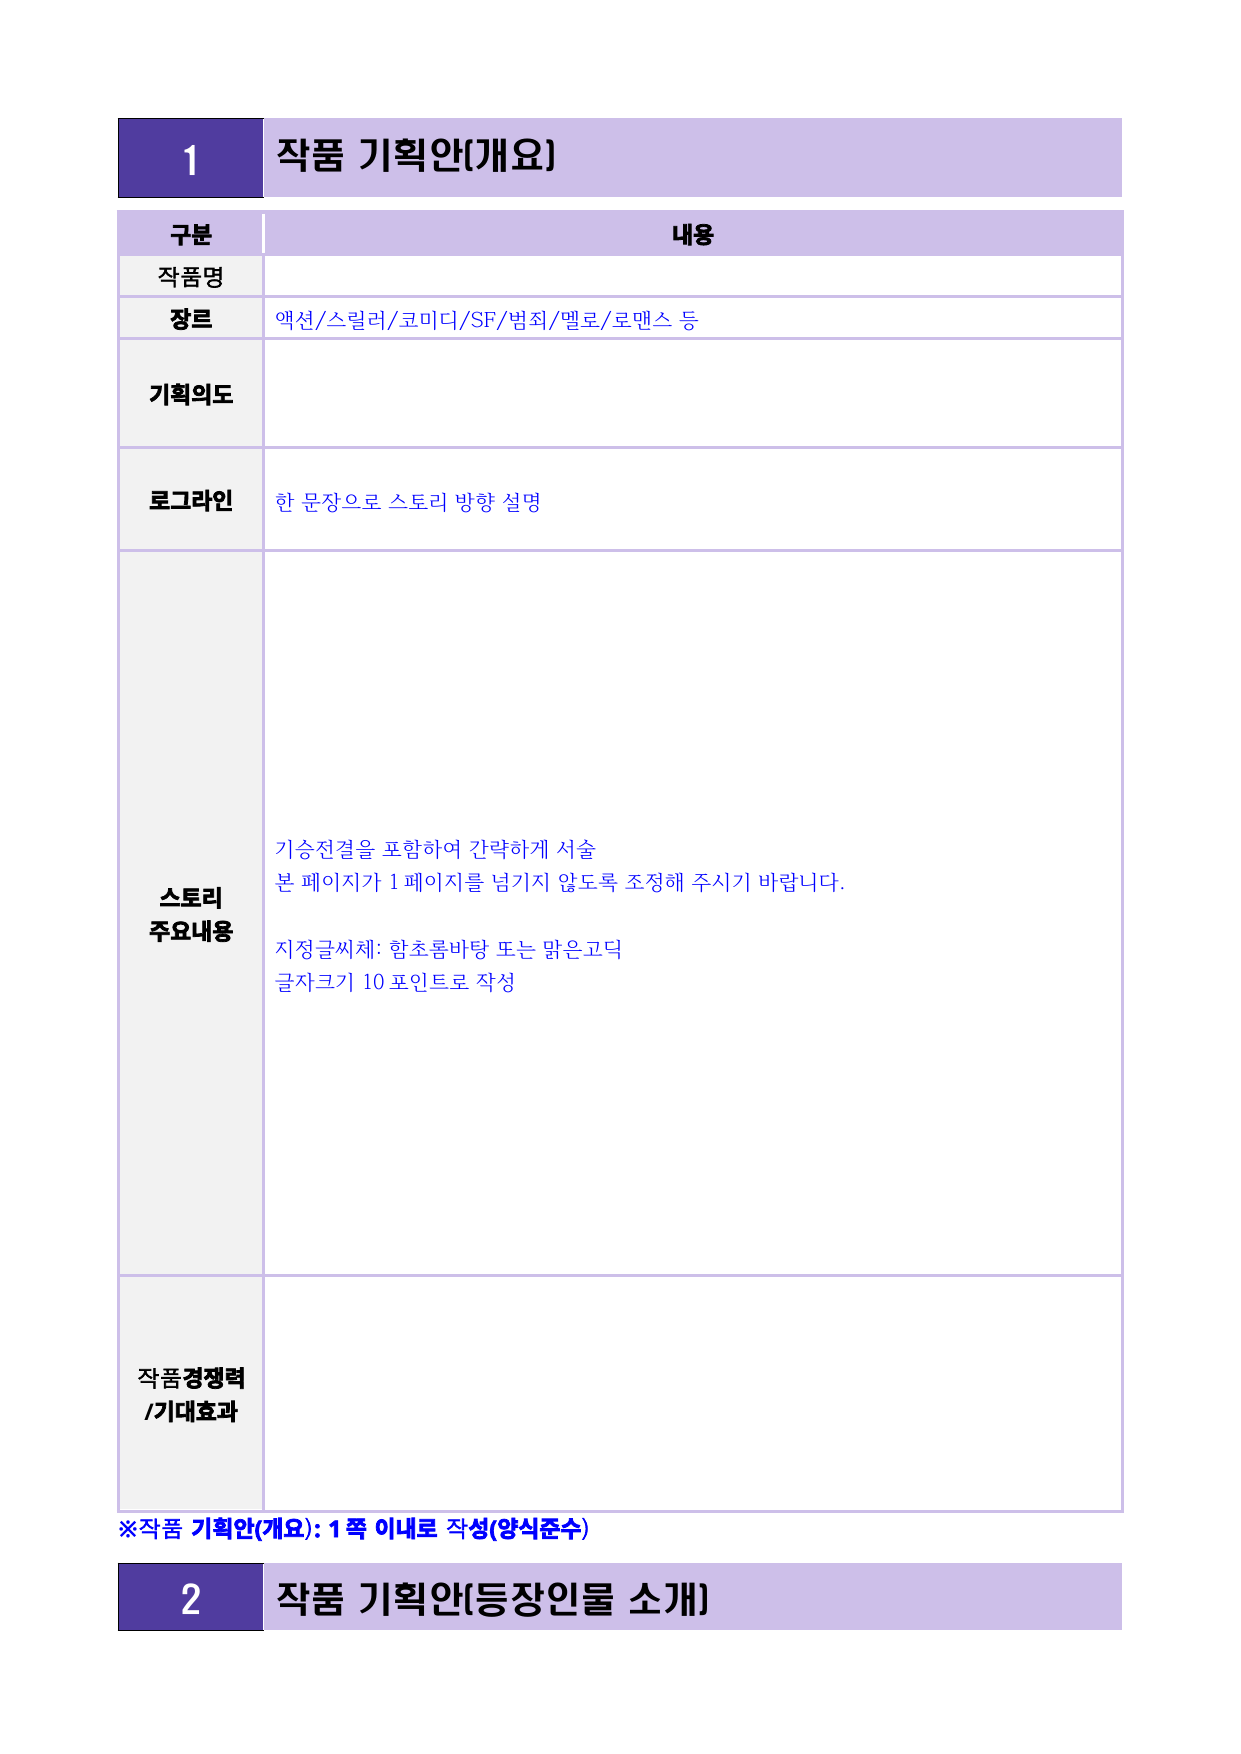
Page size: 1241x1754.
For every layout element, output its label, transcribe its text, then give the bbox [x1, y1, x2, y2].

text ※작품 기획안(개요): 1쪽 이내로 작성(양식준수) [118, 1513, 1122, 1544]
table_cell 작품명 [120, 256, 262, 295]
table_cell 액션/스릴러/코미디/SF/범죄/멜로/로맨스 등 [265, 298, 1121, 337]
table_cell 장르 [120, 298, 262, 337]
table_header 1 [119, 119, 263, 197]
table_cell 한 문장으로 스토리 방향 설명 [265, 449, 1121, 549]
table_cell [265, 1277, 1121, 1509]
table_cell 기획의도 [120, 340, 262, 446]
table_cell [265, 340, 1121, 446]
table_header 2 [119, 1564, 263, 1630]
table_header 작품 기획안(등장인물 소개) [264, 1563, 1122, 1630]
table_header 구분 [120, 214, 262, 253]
table_header 작품 기획안(개요) [264, 118, 1122, 197]
table_cell 기승전결을 포함하여 간략하게 서술 본 페이지가 1페이지를 넘기지 않도록 조정해 주시기 바랍니다. 지정글씨체: 함초롬바탕 또는 맑은고딕 글자크기 10포인트로 작성 [265, 552, 1121, 1274]
table_header 내용 [265, 214, 1121, 253]
table_cell 스토리 주요내용 [120, 552, 262, 1274]
table_cell [265, 256, 1121, 295]
table_cell 작품경쟁력 /기대효과 [120, 1277, 262, 1509]
table_cell 로그라인 [120, 449, 262, 549]
